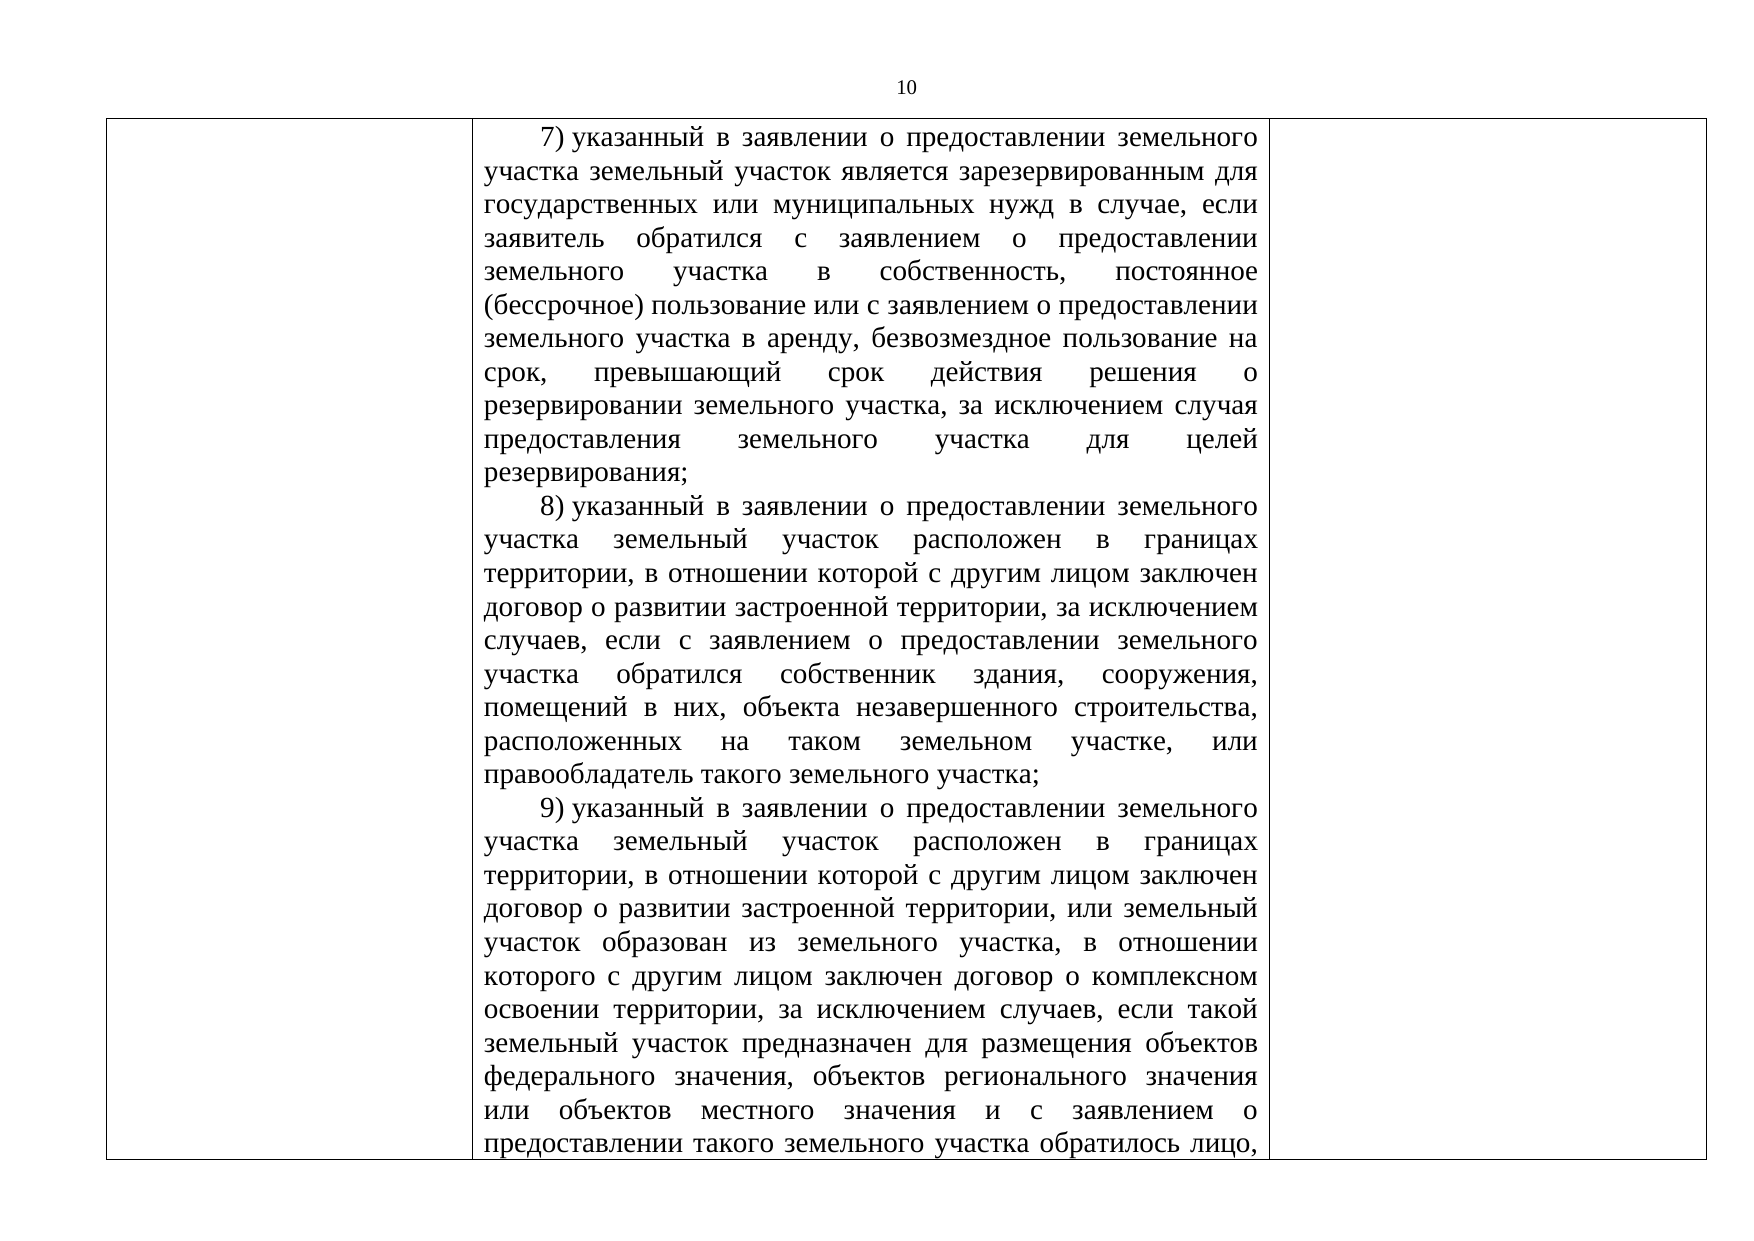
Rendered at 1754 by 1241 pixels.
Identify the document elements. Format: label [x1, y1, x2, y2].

table_cell [1270, 119, 1706, 1159]
table_cell [473, 119, 1269, 1159]
table_cell [107, 119, 472, 1159]
